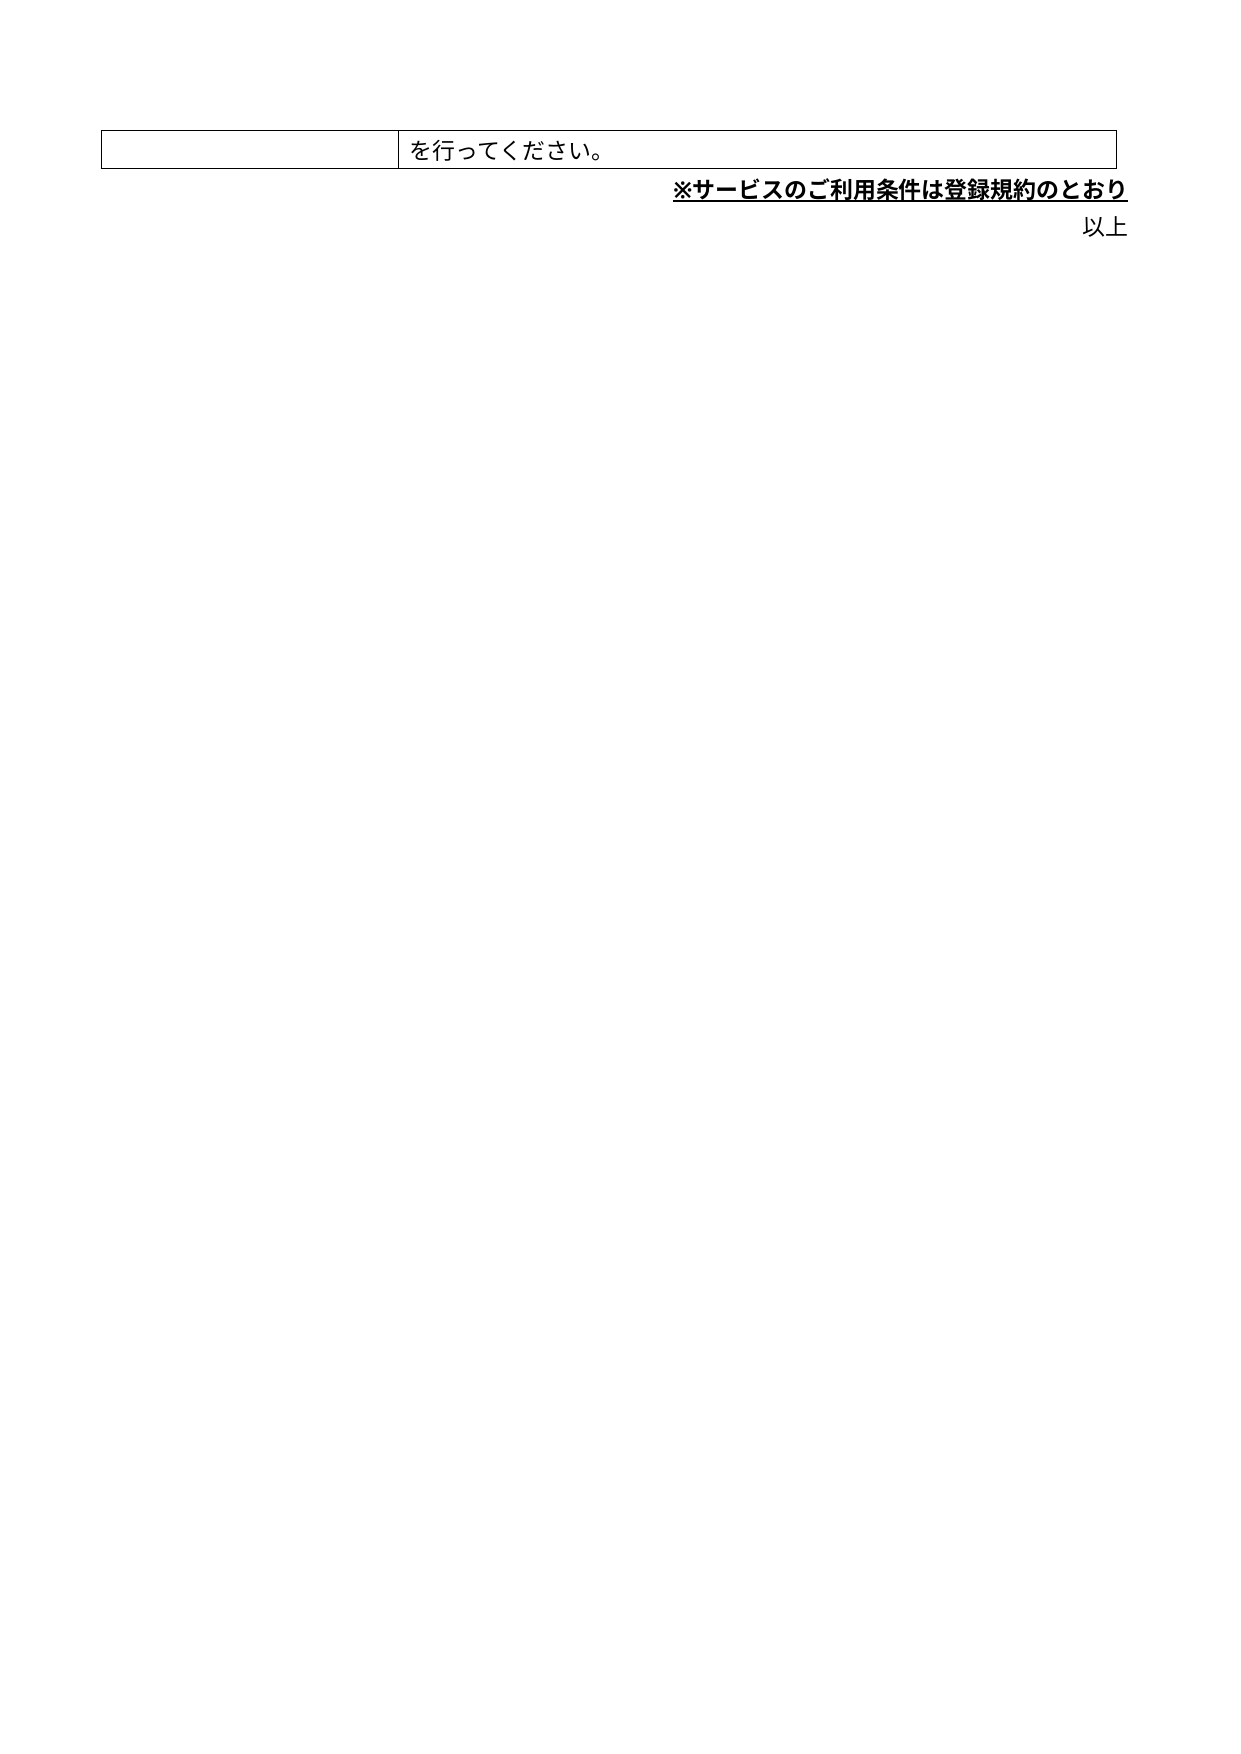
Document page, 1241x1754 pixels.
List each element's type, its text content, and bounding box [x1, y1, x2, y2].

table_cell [399, 131, 1116, 168]
text 以上 [112, 207, 1128, 244]
table_cell 備考 [102, 131, 398, 168]
text ※サービスのご利用条件は登録規約のとおり [112, 169, 1128, 207]
